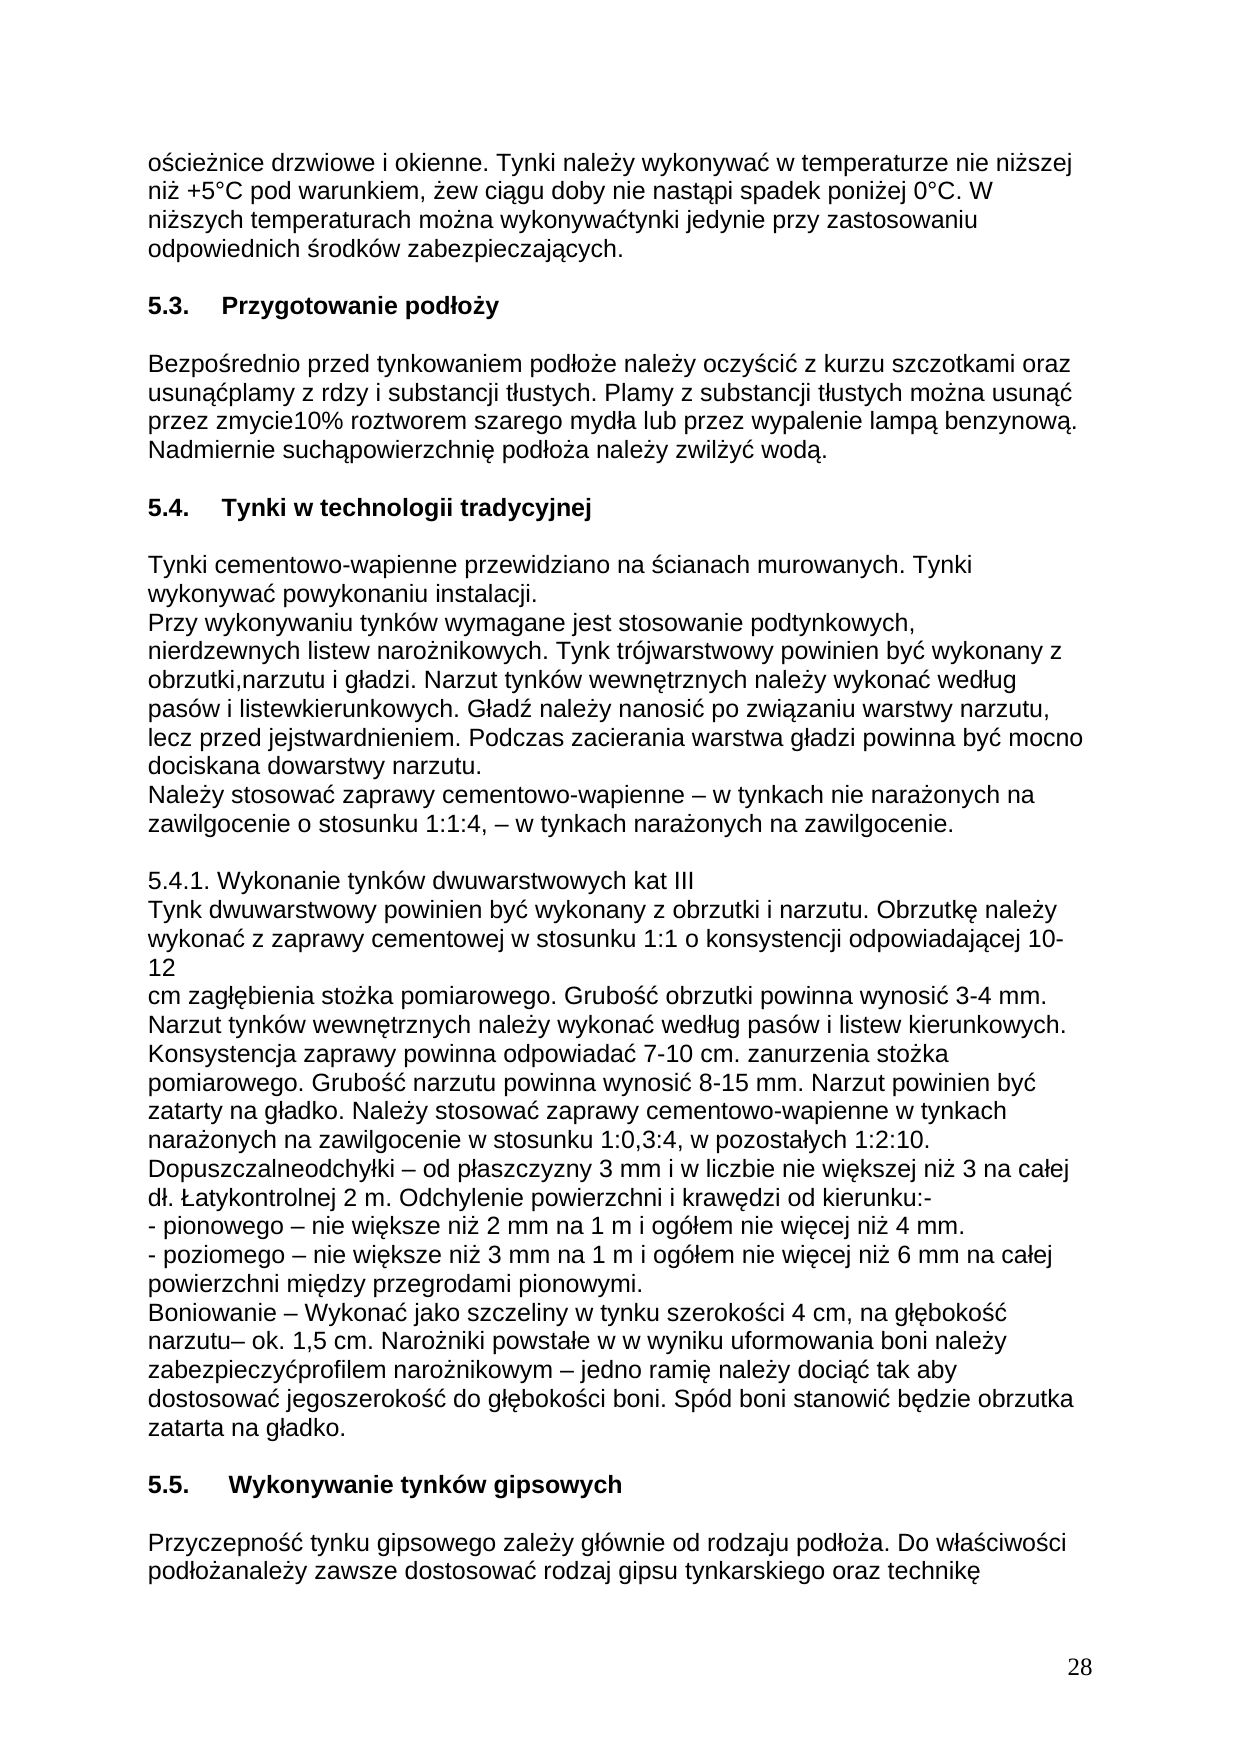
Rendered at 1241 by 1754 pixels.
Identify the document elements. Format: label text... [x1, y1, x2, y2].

text pomiarowego. Grubość narzutu powinna wynosić 8-15 mm. Narzut powinien być [148, 1068, 1093, 1096]
text wykonać z zaprawy cementowej w stosunku 1:1 o konsystencji odpowiadającej 10-12 [148, 924, 1093, 981]
text nierdzewnych listew narożnikowych. Tynk trójwarstwowy powinien być wykonany z obrzutki,narzutu i gładzi. Narzut tynków wewnętrznych należy wykonać według pasów i listewkierunkowych. Gładź należy nanosić po związaniu warstwy narzutu, lecz przed jejstwardnieniem. Podczas zacierania warstwa gładzi powinna być mocno dociskana dowarstwy narzutu. [148, 636, 1093, 780]
text - pionowego – nie większe niż 2 mm na 1 m i ogółem nie więcej niż 4 mm. [148, 1211, 1093, 1240]
text Tynk dwuwarstwowy powinien być wykonany z obrzutki i narzutu. Obrzutkę należy [148, 895, 1093, 924]
text - poziomego – nie większe niż 3 mm na 1 m i ogółem nie więcej niż 6 mm na całej [148, 1240, 1093, 1269]
text powierzchni między przegrodami pionowymi. [148, 1269, 1093, 1298]
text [148, 148, 1093, 263]
text narażonych na zawilgocenie w stosunku 1:0,3:4, w pozostałych 1:2:10. Dopuszczalneodchyłki – od płaszczyzny 3 mm i w liczbie nie większej niż 3 na całej dł. Łatykontrolnej 2 m. Odchylenie powierzchni i krawędzi od kierunku:- [148, 1125, 1093, 1211]
text Boniowanie – Wykonać jako szczeliny w tynku szerokości 4 cm, na głębokość narzutu– ok. 1,5 cm. Narożniki powstałe w w wyniku uformowania boni należy zabezpieczyćprofilem narożnikowym – jedno ramię należy dociąć tak aby dostosować jegoszerokość do głębokości boni. Spód boni stanowić będzie obrzutka zatarta na gładko. [148, 1298, 1093, 1441]
text Tynki cementowo-wapienne przewidziano na ścianach murowanych. Tynki wykonywać powykonaniu instalacji. [148, 550, 1093, 608]
text Przy wykonywaniu tynków wymagane jest stosowanie podtynkowych, [148, 608, 1093, 636]
text Należy stosować zaprawy cementowo-wapienne – w tynkach nie narażonych na [148, 780, 1093, 809]
text Konsystencja zaprawy powinna odpowiadać 7-10 cm. zanurzenia stożka [148, 1039, 1093, 1068]
text 5.5. Wykonywanie tynków gipsowych [148, 1470, 1093, 1499]
text 5.3. Przygotowanie podłoży [148, 291, 1093, 320]
text cm zagłębienia stożka pomiarowego. Grubość obrzutki powinna wynosić 3-4 mm. [148, 981, 1093, 1010]
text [148, 1528, 1093, 1585]
text Narzut tynków wewnętrznych należy wykonać według pasów i listew kierunkowych. [148, 1010, 1093, 1039]
text 5.4. Tynki w technologii tradycyjnej [148, 493, 1093, 521]
text Bezpośrednio przed tynkowaniem podłoże należy oczyścić z kurzu szczotkami oraz usunąćplamy z rdzy i substancji tłustych. Plamy z substancji tłustych można usunąć przez zmycie10% roztworem szarego mydła lub przez wypalenie lampą benzynową. Nadmiernie suchąpowierzchnię podłoża należy zwilżyć wodą. [148, 349, 1093, 464]
text zatarty na gładko. Należy stosować zaprawy cementowo-wapienne w tynkach [148, 1096, 1093, 1125]
text 5.4.1. Wykonanie tynków dwuwarstwowych kat III [148, 866, 1093, 895]
text zawilgocenie o stosunku 1:1:4, – w tynkach narażonych na zawilgocenie. [148, 809, 1093, 838]
